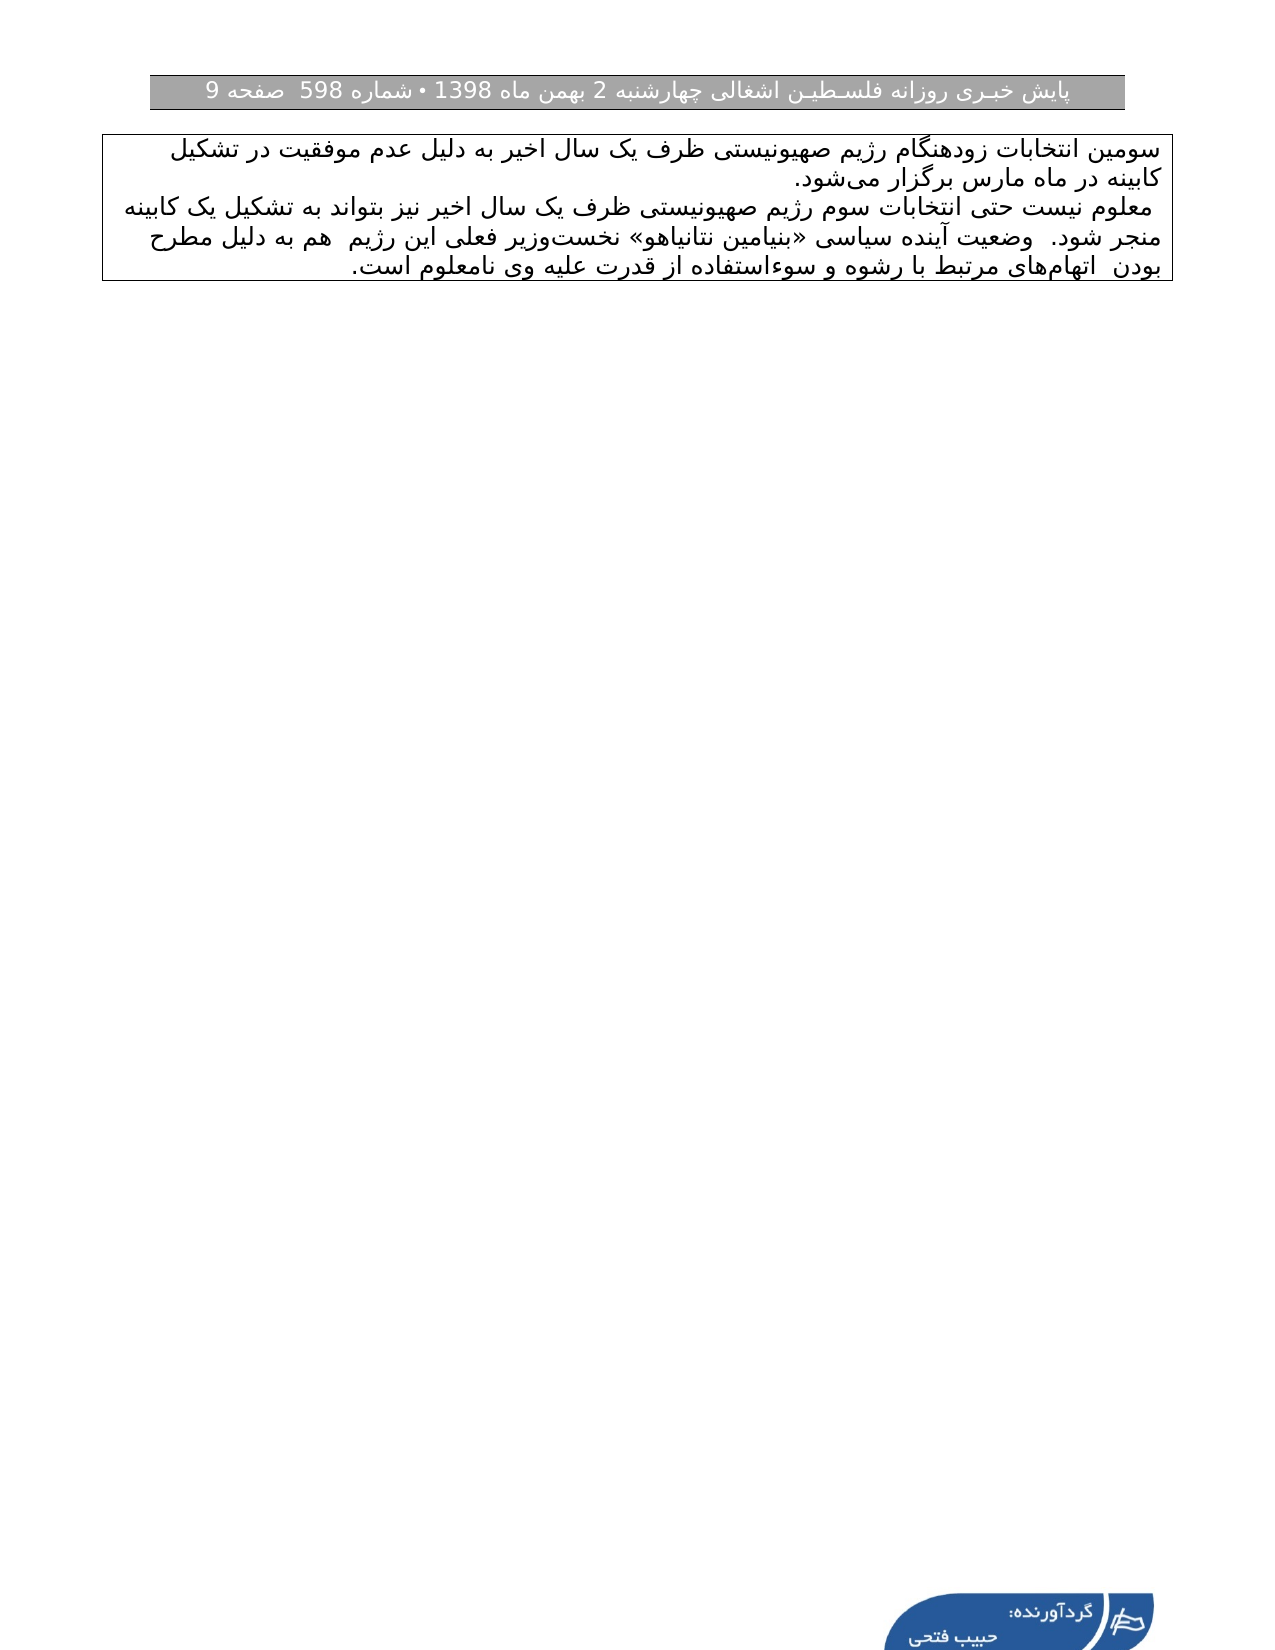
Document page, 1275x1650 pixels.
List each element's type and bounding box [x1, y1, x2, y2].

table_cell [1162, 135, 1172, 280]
picture [872, 1587, 1174, 1650]
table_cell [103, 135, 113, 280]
